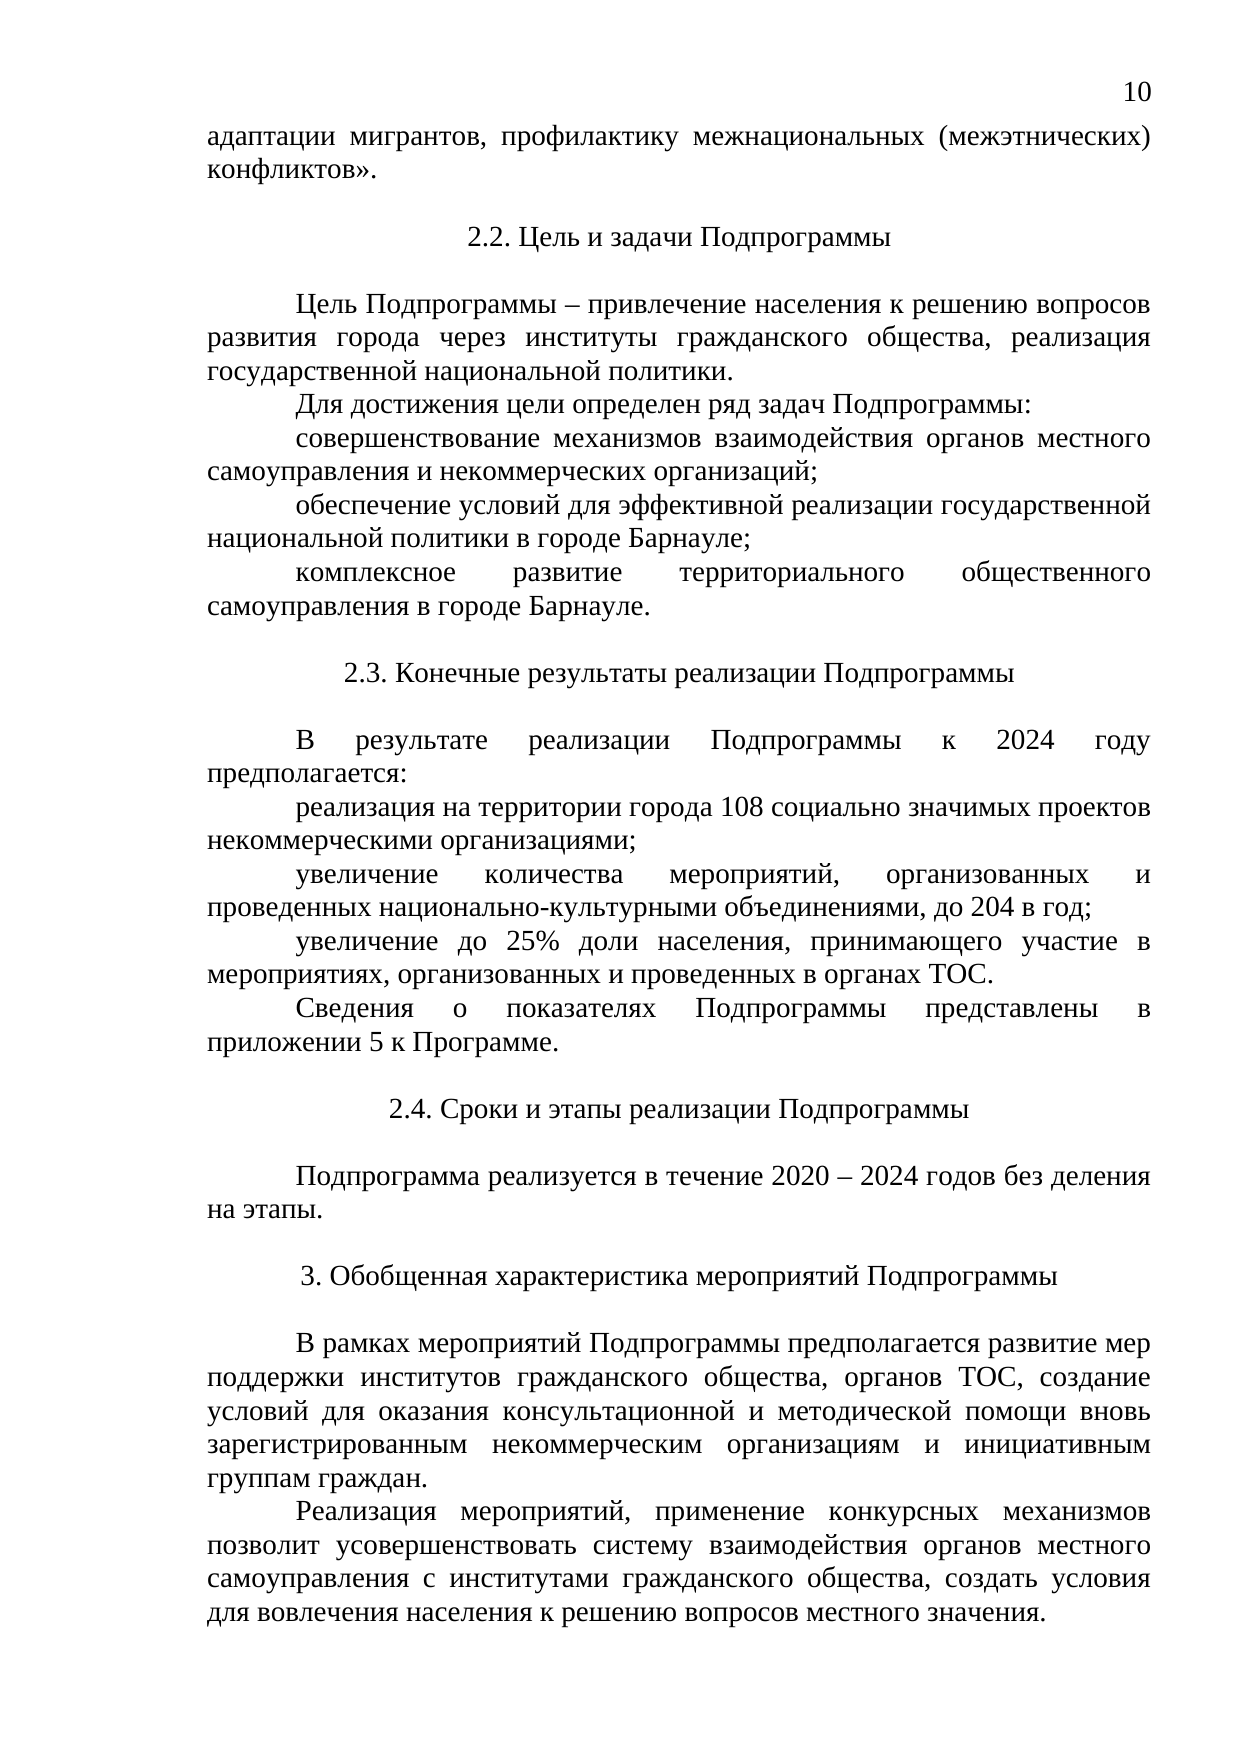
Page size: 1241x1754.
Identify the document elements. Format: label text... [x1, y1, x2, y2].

text 2.4. Сроки и этапы реализации Подпрограммы [207, 1091, 1152, 1124]
text В результате реализации Подпрограммы к 2024 году предполагается: [207, 722, 1152, 789]
text совершенствование механизмов взаимодействия органов местного самоуправления и некоммерческих организаций; [207, 420, 1152, 487]
text обеспечение условий для эффективной реализации государственной национальной политики в городе Барнауле; [207, 487, 1152, 554]
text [207, 118, 1152, 185]
text Подпрограмма реализуется в течение 2020 – 2024 годов без деления на этапы. [207, 1158, 1152, 1225]
text увеличение количества мероприятий, организованных и проведенных национально-культурными объединениями, до 204 в год; [207, 856, 1152, 923]
text Сведения о показателях Подпрограммы представлены в приложении 5 к Программе. [207, 990, 1152, 1057]
text В рамках мероприятий Подпрограммы предполагается развитие мер поддержки институтов гражданского общества, органов ТОС, создание условий для оказания консультационной и методической помощи вновь зарегистрированным некоммерческим организациям и инициативным группам граждан. [207, 1326, 1152, 1493]
text Цель Подпрограммы – привлечение населения к решению вопросов развития города через институты гражданского общества, реализация государственной национальной политики. [207, 286, 1152, 386]
text 2.2. Цель и задачи Подпрограммы [207, 219, 1152, 252]
text комплексное развитие территориального общественного самоуправления в городе Барнауле. [207, 554, 1152, 621]
text Для достижения цели определен ряд задач Подпрограммы: [207, 386, 1152, 420]
text увеличение до 25% доли населения, принимающего участие в мероприятиях, организованных и проведенных в органах ТОС. [207, 923, 1152, 990]
text 2.3. Конечные результаты реализации Подпрограммы [207, 655, 1152, 688]
text Реализация мероприятий, применение конкурсных механизмов позволит усовершенствовать систему взаимодействия органов местного самоуправления с институтами гражданского общества, создать условия для вовлечения населения к решению вопросов местного значения. [207, 1493, 1152, 1627]
text реализация на территории города 108 социально значимых проектов некоммерческими организациями; [207, 789, 1152, 856]
text 3. Обобщенная характеристика мероприятий Подпрограммы [207, 1258, 1152, 1292]
